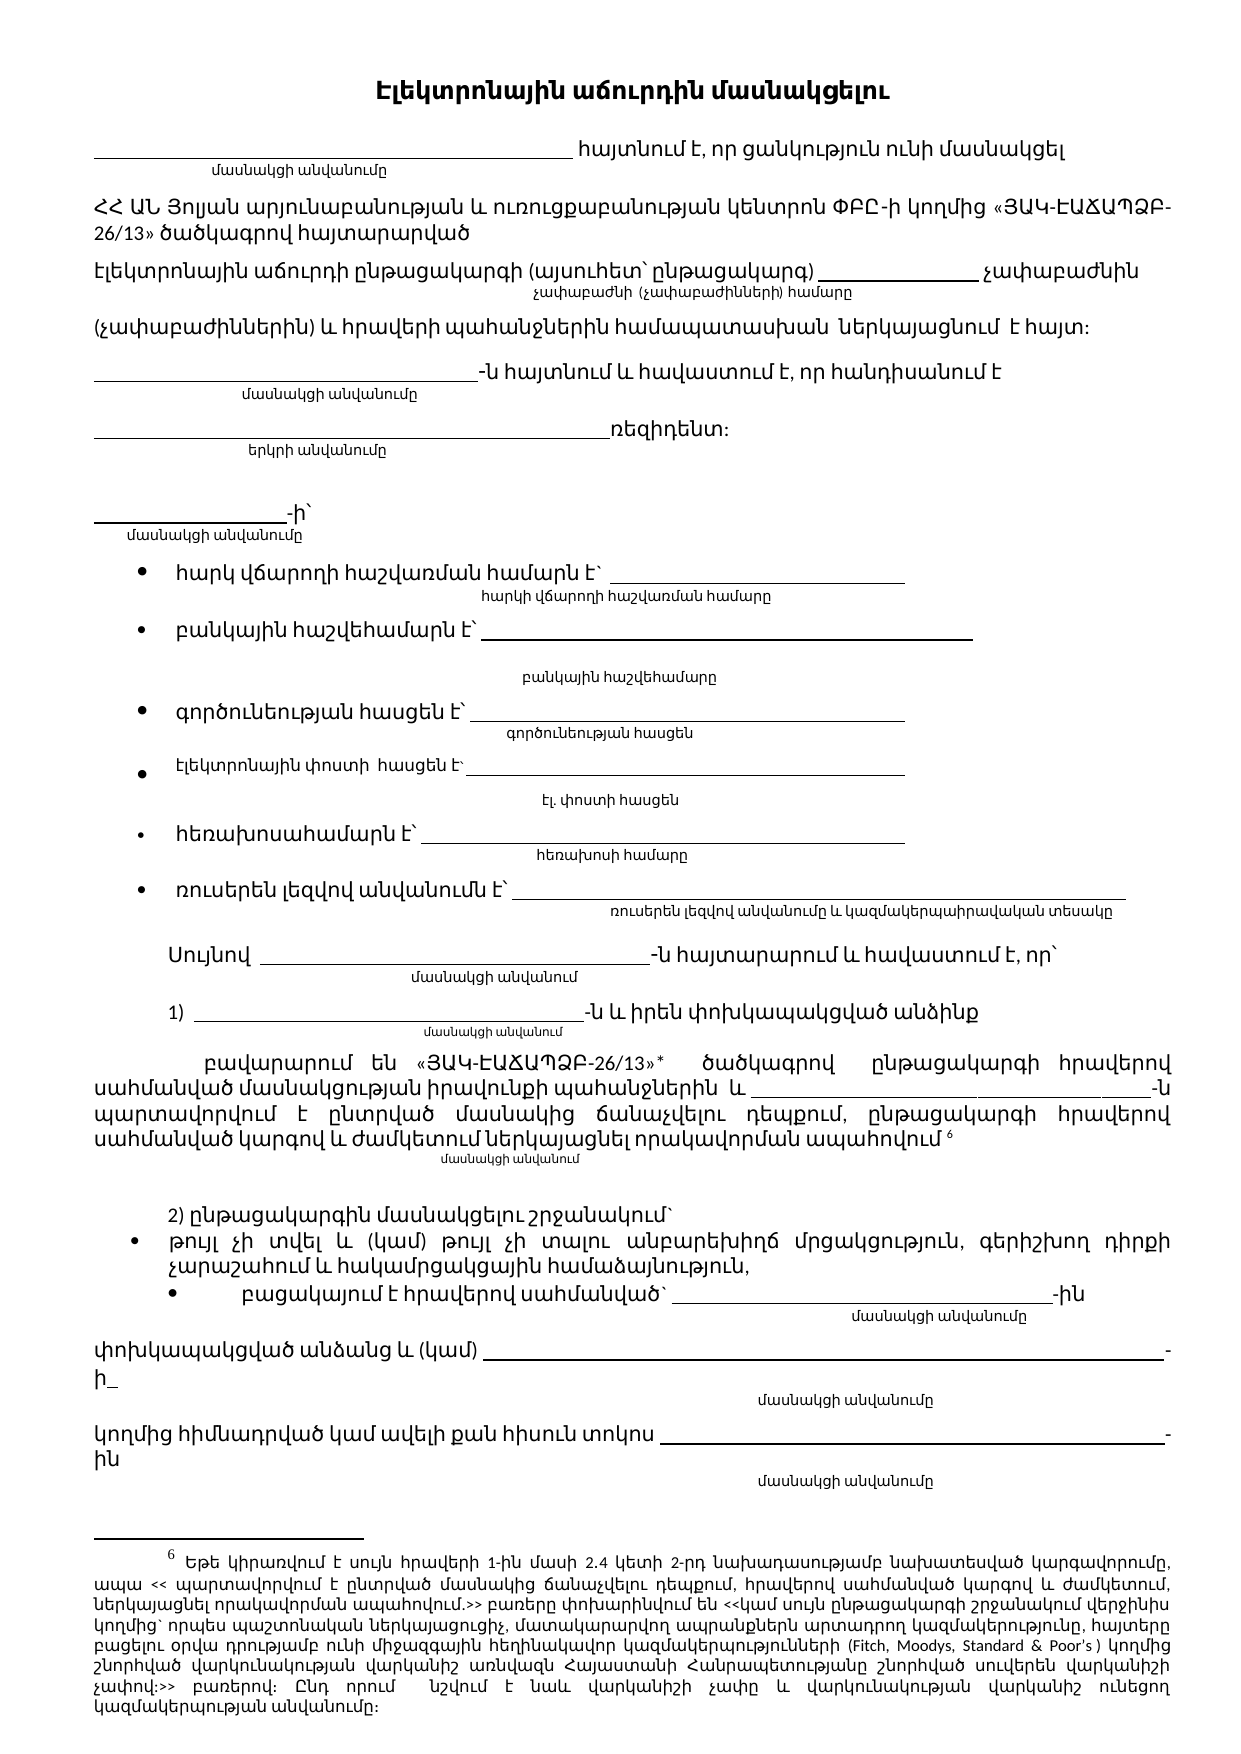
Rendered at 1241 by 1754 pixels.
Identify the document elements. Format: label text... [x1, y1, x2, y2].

text մասնակցի անվանումը [94, 1472, 1171, 1503]
text մասնակցի անվանում [94, 1024, 1171, 1050]
text հարկի վճարողի հաշվառման համարը [94, 587, 1171, 617]
text հեռախոսի համարը [462, 847, 1171, 877]
text կողմից հիմնադրված կամ ավելի քան հիսուն տոկոս -ին [94, 1421, 1171, 1472]
text ռեզիդենտ: [94, 416, 1171, 441]
subtitle Էլեկտրոնային աճուրդին մասնակցելու [94, 75, 1171, 106]
list բացակայում է հրավերով սահմանված` -ին [94, 1279, 1171, 1307]
text (չափաբաժիններին) և հրավերի պահանջներին համապատասխան ներկայացնում է հայտ: [94, 314, 1171, 339]
list գործունեության հասցեն է՝ [138, 699, 1171, 724]
text մասնակցի անվանումը [94, 1307, 1171, 1337]
text բանկային հաշվեհամարը [94, 668, 1171, 699]
text փոխկապակցված անձանց և (կամ) -ի [94, 1337, 1171, 1391]
text Սույնով -ն հայտարարում և հավաստում է, որ՝ [94, 938, 1171, 969]
text ՀՀ ԱՆ Յոլյան արյունաբանության և ուռուցքաբանության կենտրոն ՓԲԸ-ի կողմից «ՅԱԿ-ԷԱՃԱՊՁԲ-26/13» ծածկագրով հայտարարված [94, 192, 1171, 245]
text մասնակցի անվանումը [94, 1391, 1171, 1421]
list թույլ չի տվել և (կամ) թույլ չի տալու անբարեխիղճ մրցակցություն, գերիշխող դիրքի չարաշահում և հակամրցակցային համաձայնություն, [131, 1228, 1171, 1279]
text 1) -ն և իրեն փոխկապակցված անձինք [94, 999, 1171, 1024]
text երկրի անվանումը [94, 441, 1171, 472]
text մասնակցի անվանումը [94, 161, 1171, 192]
text մասնակցի անվանումը [94, 526, 1171, 556]
text չափաբաժնի (չափաբաժինների) համարը [94, 283, 1171, 314]
text ռուսերեն լեզվով անվանումը և կազմակերպաիրավական տեսակը [536, 902, 1171, 933]
text բավարարում են «ՅԱԿ-ԷԱՃԱՊՁԲ-26/13»* ծածկագրով ընթացակարգի հրավերով սահմանված մասնակցության իրավունքի պահանջներին և -ն պարտավորվում է ընտրված մասնակից ճանաչվելու դեպքում, ընթացակարգի հրավերով սահմանված կարգով և ժամկետում ներկայացնել որակավորման ապահովում [94, 1050, 1171, 1152]
list ռուսերեն լեզվով անվանումն է՝ [138, 877, 1171, 902]
text մասնակցի անվանում [94, 969, 1171, 999]
list էլեկտրոնային փոստի հասցեն է՝ [138, 755, 1171, 791]
text մասնակցի անվանումը [94, 385, 1171, 416]
text գործունեության հասցեն [94, 724, 1171, 755]
text մասնակցի անվանում [94, 1152, 1171, 1177]
text -ն հայտնում և հավաստում է, որ հանդիսանում է [94, 355, 1171, 385]
list հեռախոսահամարն է՝ [138, 821, 1171, 847]
list բանկային հաշվեհամարն է՝ [138, 617, 1171, 668]
text -ի՝ [94, 501, 1171, 526]
list հարկ վճարողի հաշվառման համարն է` [138, 556, 1171, 587]
text 2) ընթացակարգին մասնակցելու շրջանակում` [94, 1202, 1171, 1228]
text հայտնում է, որ ցանկություն ունի մասնակցել [94, 136, 1171, 161]
text էլեկտրոնային աճուրդի ընթացակարգի (այսուհետ՝ ընթացակարգ) չափաբաժնին [94, 258, 1171, 283]
text էլ. փոստի հասցեն [94, 791, 1171, 821]
